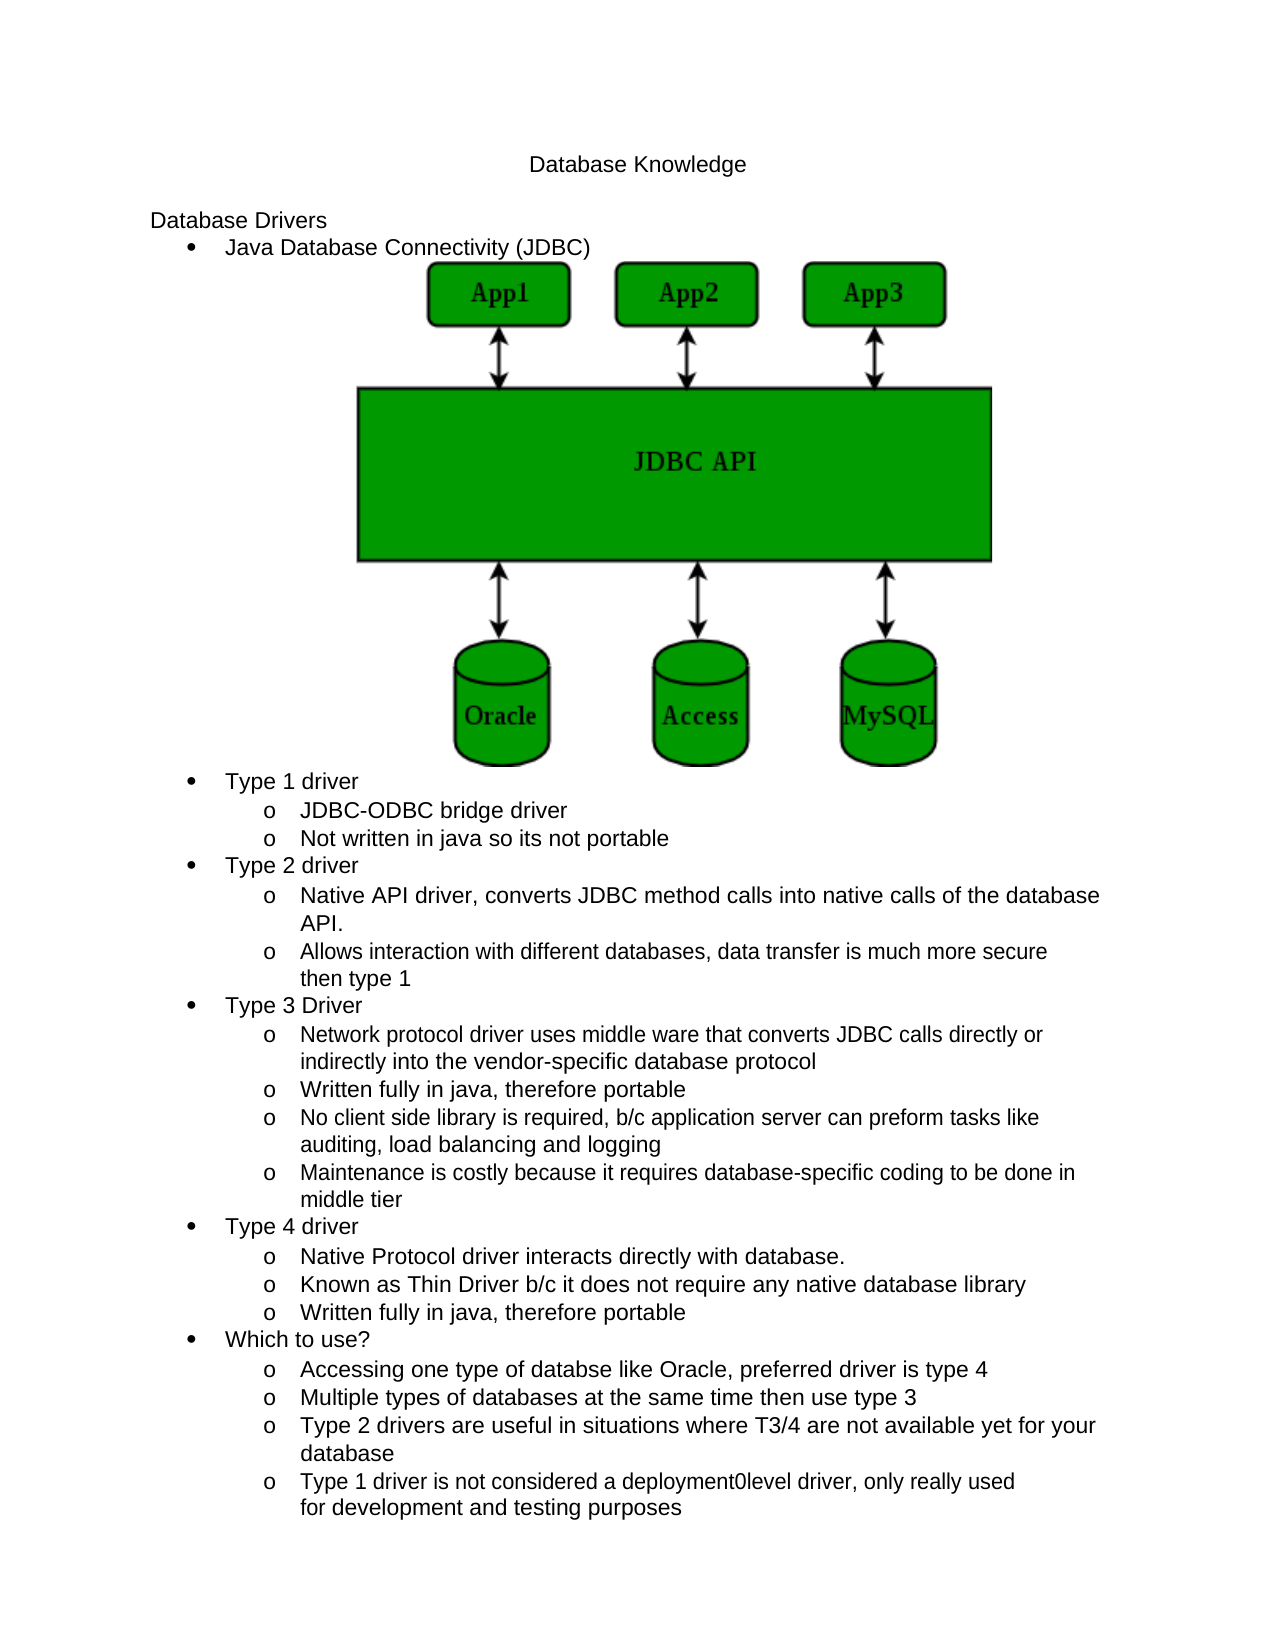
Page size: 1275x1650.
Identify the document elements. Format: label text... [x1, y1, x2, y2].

list Known as Thin Driver b/c it does not require any native database library [263, 1270, 1142, 1298]
list Written fully in java, therefore portable [263, 1075, 1142, 1103]
list Java Database Connectivity (JDBC) [187, 234, 1142, 260]
list Written fully in java, therefore portable [263, 1298, 1142, 1326]
list Which to use? [187, 1326, 1142, 1353]
list Not written in java so its not portable [263, 824, 1142, 852]
list JDBC-ODBC bridge driver [263, 796, 1142, 824]
list Native Protocol driver interacts directly with database. [263, 1242, 1142, 1270]
list Native API driver, converts JDBC method calls into native calls of the database API. [263, 881, 1142, 937]
text Database Drivers [150, 207, 1142, 233]
list No client side library is required, b/c application server can preform tasks like auditing, load balancing and logging [263, 1103, 1106, 1157]
list Type 1 driver is not considered a deployment0level driver, only really used for development and testing purposes [263, 1467, 1025, 1521]
list Multiple types of databases at the same time then use type 3 [263, 1383, 1142, 1411]
list Type 2 driver [187, 852, 1142, 879]
list Type 2 drivers are useful in situations where T3/4 are not available yet for your database [263, 1411, 1142, 1467]
text Database Knowledge [527, 151, 749, 177]
list Maintenance is costly because it requires database-specific coding to be done in middle tier [263, 1159, 1116, 1212]
list Allows interaction with different databases, data transfer is much more secure then type 1 [263, 937, 1079, 991]
list Type 3 Driver [187, 992, 1142, 1018]
list Type 1 driver [187, 768, 1142, 794]
list Network protocol driver uses middle ware that converts JDBC calls directly or indirectly into the vendor-specific database protocol [263, 1021, 1111, 1074]
list Type 4 driver [187, 1213, 1142, 1240]
picture [356, 261, 993, 767]
list Accessing one type of databse like Oracle, preferred driver is type 4 [263, 1355, 1142, 1383]
